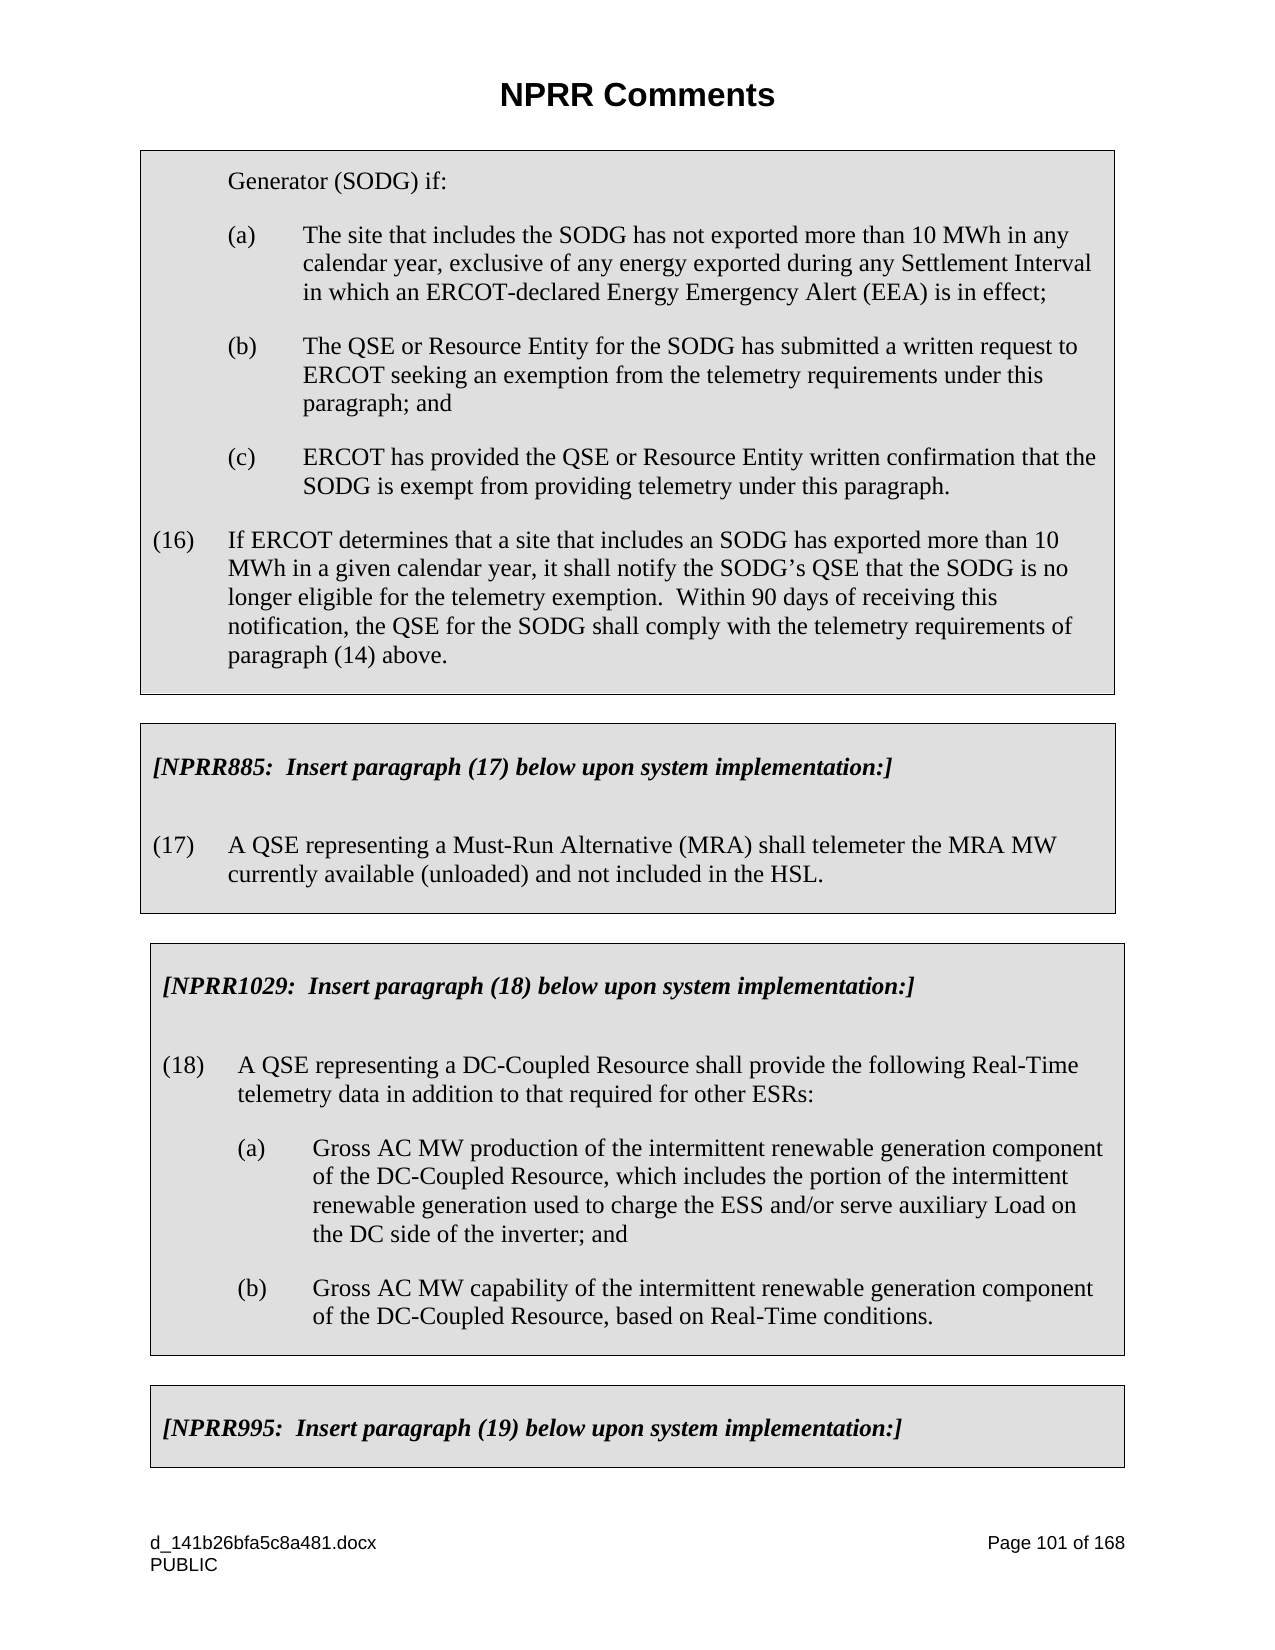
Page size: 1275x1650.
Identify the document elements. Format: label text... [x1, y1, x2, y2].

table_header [151, 1386, 1124, 1467]
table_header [141, 151, 1114, 693]
table_header [NPRR1029: Insert paragraph (18) below upon system implementation:] (18) A QSE representing a DC-Coupled Resource shall provide the following Real-Time telemetry data in addition to that required for other ESRs: (a) Gross AC MW production of the intermittent renewable generation component of the DC-Coupled Resource, which includes the portion of the intermittent renewable generation used to charge the ESS and/or serve auxiliary Load on the DC side of the inverter; and (b) Gross AC MW capability of the intermittent renewable generation component of the DC-Coupled Resource, based on Real-Time conditions. [151, 944, 1124, 1355]
table_header [NPRR885: Insert paragraph (17) below upon system implementation:] (17) A QSE representing a Must-Run Alternative (MRA) shall telemeter the MRA MW currently available (unloaded) and not included in the HSL. [141, 724, 1115, 913]
